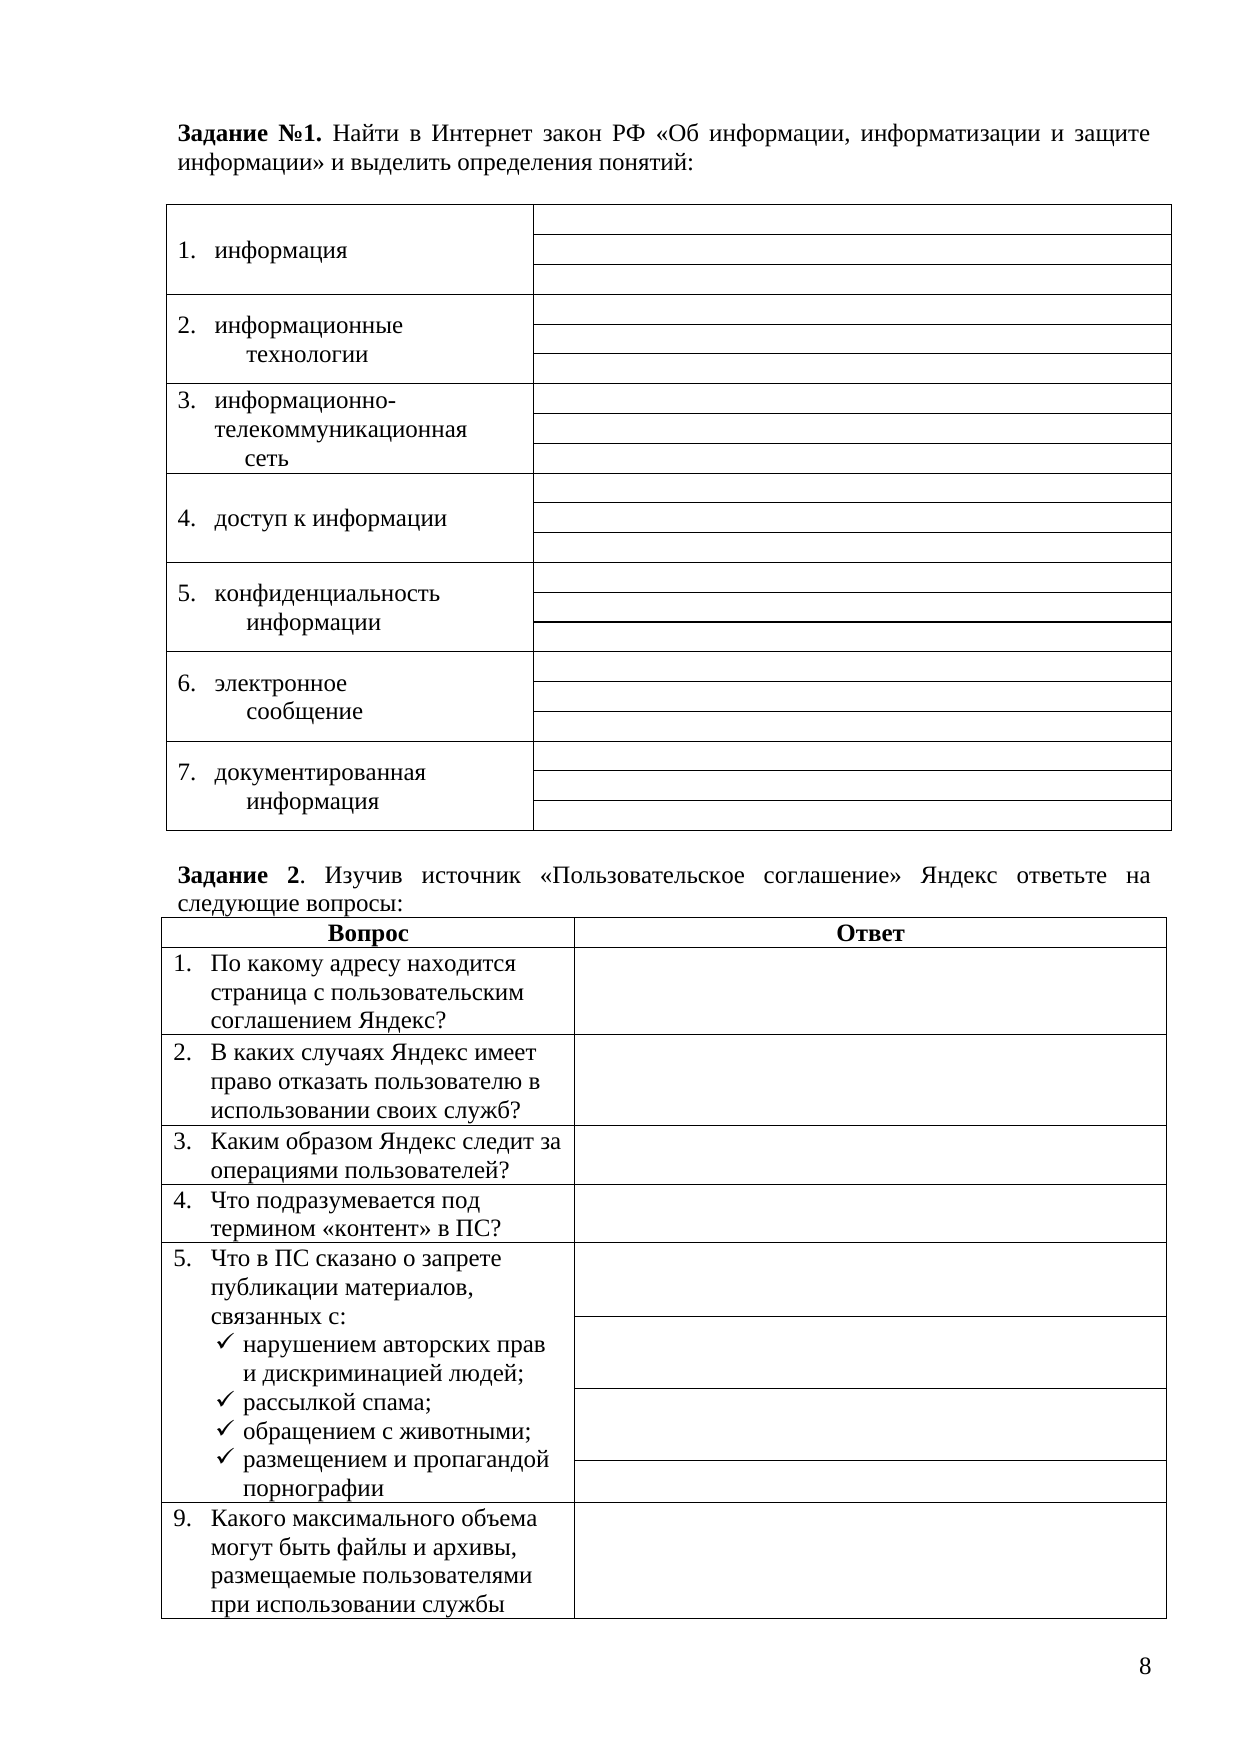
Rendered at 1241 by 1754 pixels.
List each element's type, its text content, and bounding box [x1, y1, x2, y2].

table_cell [534, 354, 1171, 383]
table_cell электронное сообщение [167, 652, 533, 741]
table_header информация [167, 205, 533, 294]
table_cell информационные технологии [167, 295, 533, 383]
table_cell [575, 1389, 1166, 1459]
table_cell доступ к информации [167, 474, 533, 562]
table_cell [534, 444, 1171, 472]
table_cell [162, 1503, 574, 1618]
table_cell [534, 384, 1171, 413]
table_cell информационно-телекоммуникационная сеть [167, 384, 533, 472]
table_cell [575, 1185, 1166, 1242]
table_cell [534, 652, 1171, 681]
table_header Вопрос [162, 918, 574, 947]
table_cell [575, 1503, 1166, 1618]
table_cell [575, 1035, 1166, 1125]
table_cell [575, 1317, 1166, 1388]
table_cell [534, 593, 1171, 621]
text Задание 2. Изучив источник «Пользовательское соглашение» Яндекс ответьте на следующие вопросы: [177, 860, 1152, 917]
table_cell Каким образом Яндекс следит за операциями пользователей? [162, 1126, 574, 1184]
table_cell [534, 414, 1171, 443]
table_cell [534, 235, 1171, 264]
table_cell [534, 295, 1171, 323]
table_cell [534, 265, 1171, 294]
table_cell Что в ПС сказано о запрете публикации материалов, связанных с: нарушением авторских прав и дискриминацией людей; рассылкой спама; обращением с животными; размещением и пропагандой порнографии [162, 1243, 574, 1502]
table_cell [534, 474, 1171, 502]
table_cell Что подразумевается под термином «контент» в ПС? [162, 1185, 574, 1242]
table_cell [534, 623, 1171, 651]
table_cell [534, 801, 1171, 830]
table_cell [575, 1126, 1166, 1184]
table_cell [534, 742, 1171, 770]
table_cell [534, 563, 1171, 592]
table_cell [534, 325, 1171, 353]
table_cell [534, 712, 1171, 741]
table_cell [575, 1243, 1166, 1316]
table_cell [575, 1461, 1166, 1502]
table_header Ответ [575, 918, 1166, 947]
text Задание №1. Найти в Интернет закон РФ «Об информации, информатизации и защите информации» и выделить определения понятий: [177, 118, 1152, 176]
table_cell [534, 503, 1171, 532]
table_cell По какому адресу находится страница с пользовательским соглашением Яндекс? [162, 948, 574, 1034]
table_cell конфиденциальность информации [167, 563, 533, 651]
table_cell В каких случаях Яндекс имеет право отказать пользователю в использовании своих служб? [162, 1035, 574, 1125]
table_cell документированная информация [167, 742, 533, 830]
table_cell [534, 682, 1171, 711]
table_cell [534, 771, 1171, 800]
table_cell [575, 948, 1166, 1034]
table_header [534, 205, 1171, 234]
table_cell [534, 533, 1171, 562]
